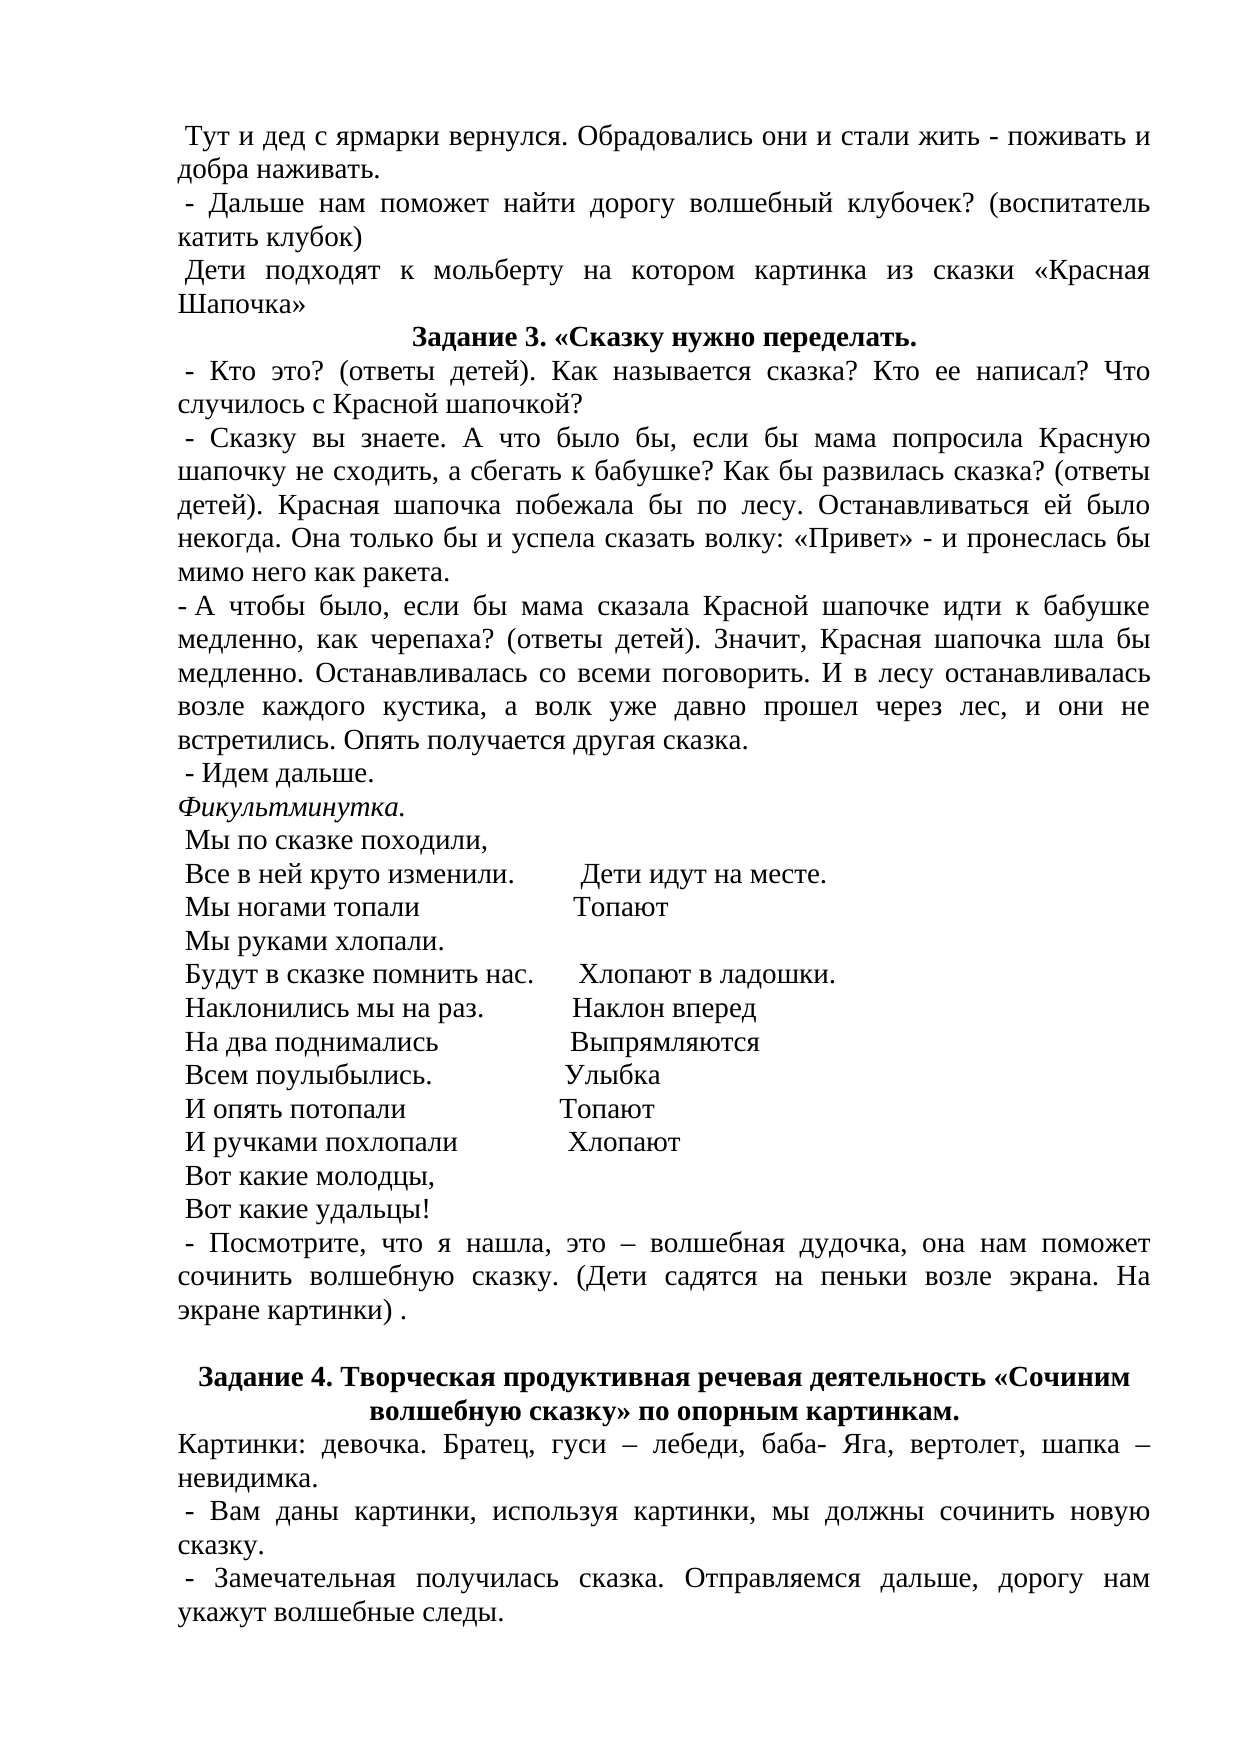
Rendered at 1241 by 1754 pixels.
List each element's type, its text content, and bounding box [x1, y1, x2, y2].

text Задание 3. «Сказку нужно переделать. [177, 319, 1152, 353]
text - Сказку вы знаете. А что было бы, если бы мама попросила Красную шапочку не сходить, а сбегать к бабушке? Как бы развилась сказка? (ответы детей). Красная шапочка побежала бы по лесу. Останавливаться ей было некогда. Она только бы и успела сказать волку: «Привет» - и пронеслась бы мимо него как ракета. [177, 420, 1152, 588]
text Картинки: девочка. Братец, гуси – лебеди, баба- Яга, вертолет, шапка – невидимка. [177, 1426, 1152, 1493]
text Будут в сказке помнить нас. Хлопают в ладошки. [177, 957, 1152, 990]
text Мы по сказке походили, [177, 822, 1152, 856]
text - Кто это? (ответы детей). Как называется сказка? Кто ее написал? Что случилось с Красной шапочкой? [177, 353, 1152, 420]
text - Идем дальше. [177, 755, 1152, 789]
text - Замечательная получилась сказка. Отправляемся дальше, дорогу нам укажут волшебные следы. [177, 1560, 1152, 1627]
text И опять потопали Топают [177, 1091, 1152, 1124]
text Всем поулыбылись. Улыбка [177, 1057, 1152, 1091]
text Мы ногами топали Топают [177, 889, 1152, 923]
text Мы руками хлопали. [177, 923, 1152, 957]
text Тут и дед с ярмарки вернулся. Обрадовались они и стали жить - поживать и добра наживать. [177, 118, 1152, 185]
text Фикультминутка. [177, 789, 1152, 822]
text Дети подходят к мольберту на котором картинка из сказки «Красная Шапочка» [177, 252, 1152, 319]
text Вот какие удальцы! [177, 1191, 1152, 1225]
text На два поднимались Выпрямляются [177, 1024, 1152, 1057]
text И ручками похлопали Хлопают [177, 1124, 1152, 1158]
text - Дальше нам поможет найти дорогу волшебный клубочек? (воспитатель катить клубок) [177, 185, 1152, 252]
text - Посмотрите, что я нашла, это – волшебная дудочка, она нам поможет сочинить волшебную сказку. (Дети садятся на пеньки возле экрана. На экране картинки) . [177, 1225, 1152, 1326]
text - Вам даны картинки, используя картинки, мы должны сочинить новую сказку. [177, 1493, 1152, 1560]
text Наклонились мы на раз. Наклон вперед [177, 990, 1152, 1024]
text Задание 4. Творческая продуктивная речевая деятельность «Сочиним волшебную сказку» по опорным картинкам. [177, 1359, 1152, 1426]
text Вот какие молодцы, [177, 1158, 1152, 1191]
text Все в ней круто изменили. Дети идут на месте. [177, 856, 1152, 889]
text - А чтобы было, если бы мама сказала Красной шапочке идти к бабушке медленно, как черепаха? (ответы детей). Значит, Красная шапочка шла бы медленно. Останавливалась со всеми поговорить. И в лесу останавливалась возле каждого кустика, а волк уже давно прошел через лес, и они не встретились. Опять получается другая сказка. [177, 588, 1152, 755]
